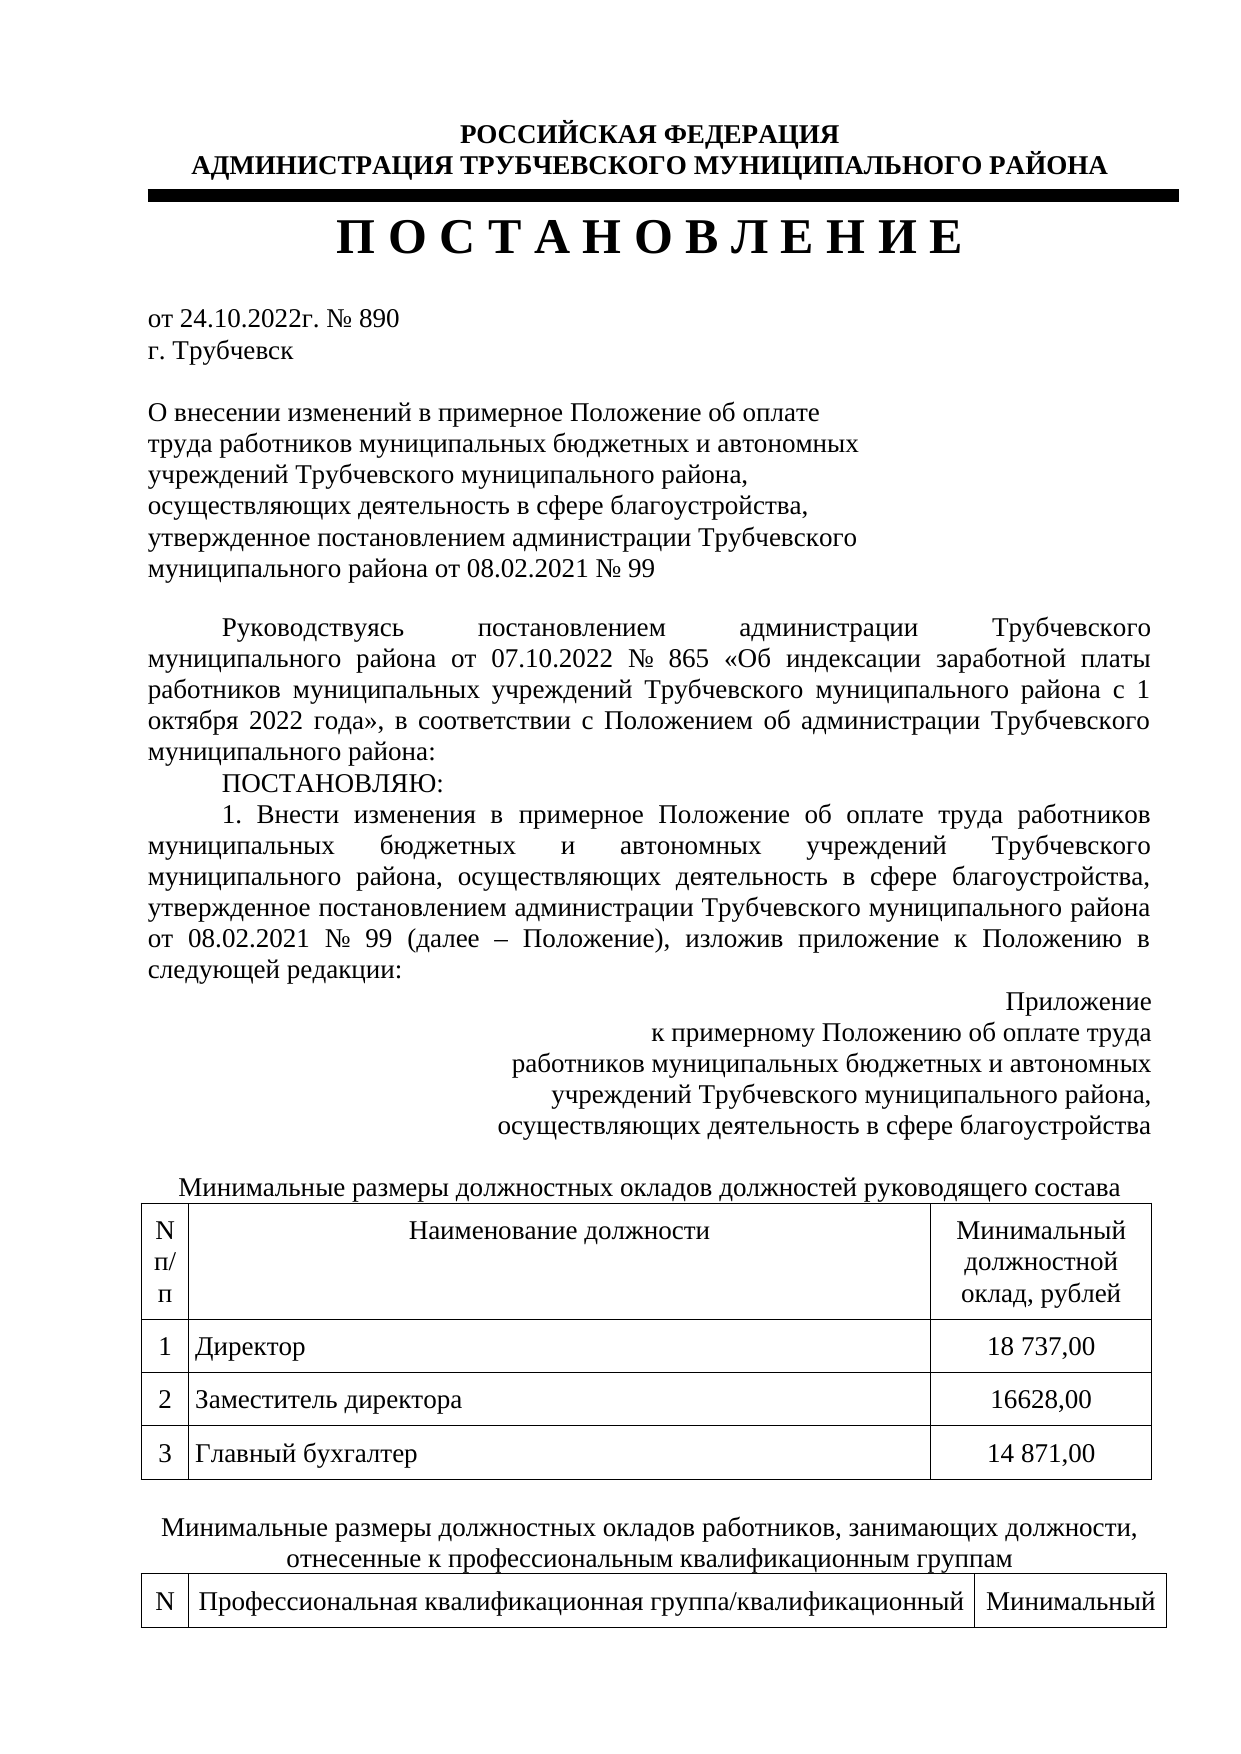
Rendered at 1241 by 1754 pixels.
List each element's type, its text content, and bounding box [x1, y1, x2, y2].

text 1. Внести изменения в примерное Положение об оплате труда работников муниципальных бюджетных и автономных учреждений Трубчевского муниципального района, осуществляющих деятельность в сфере благоустройства, утвержденное постановлением администрации Трубчевского муниципального района от 08.02.2021 № 99 (далее – Положение), изложив приложение к Положению в следующей редакции: [148, 798, 1152, 985]
text муниципального района от 08.02.2021 № 99 [148, 552, 1152, 583]
text Минимальные размеры должностных окладов работников, занимающих должности, отнесенные к профессиональным квалификационным группам [148, 1511, 1152, 1573]
text Руководствуясь постановлением администрации Трубчевского муниципального района от 07.10.2022 № 865 «Об индексации заработной платы работников муниципальных учреждений Трубчевского муниципального района с 1 октября 2022 года», в соответствии с Положением об администрации Трубчевского муниципального района: [148, 611, 1152, 767]
table_cell 2 [142, 1373, 188, 1425]
text Приложение [148, 985, 1152, 1016]
text осуществляющих деятельность в сфере благоустройства [148, 1109, 1152, 1140]
table_header Наименование должности [189, 1204, 930, 1318]
text работников муниципальных бюджетных и автономных [148, 1047, 1152, 1078]
text г. Трубчевск [148, 334, 1152, 365]
text Минимальные размеры должностных окладов должностей руководящего состава [148, 1172, 1152, 1203]
text учреждений Трубчевского муниципального района, [148, 1078, 1152, 1109]
table_header Минимальный должностной оклад, рублей [931, 1204, 1151, 1318]
text АДМИНИСТРАЦИЯ ТРУБЧЕВСКОГО МУНИЦИПАЛЬНОГО РАЙОНА [148, 149, 1152, 180]
text учреждений Трубчевского муниципального района, [148, 458, 1152, 489]
table_cell Директор [189, 1320, 930, 1372]
text труда работников муниципальных бюджетных и автономных [148, 427, 1152, 458]
table_cell Главный бухгалтер [189, 1426, 930, 1479]
table_cell 3 [142, 1426, 188, 1479]
text от 24.10.2022г. № 890 [148, 303, 1152, 334]
text ПОСТАНОВЛЯЮ: [148, 767, 1152, 798]
table_header N п/п [142, 1574, 188, 1627]
table_cell 18 737,00 [931, 1320, 1151, 1372]
text П О С Т А Н О В Л Е Н И Е [148, 207, 1152, 264]
table_cell 1 [142, 1320, 188, 1372]
text к примерному Положению об оплате труда [148, 1016, 1152, 1047]
table_cell 14 871,00 [931, 1426, 1151, 1479]
table_cell Заместитель директора [189, 1373, 930, 1425]
table_header N п/п [142, 1204, 188, 1318]
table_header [189, 1574, 974, 1627]
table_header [975, 1574, 1166, 1627]
text утвержденное постановлением администрации Трубчевского [148, 521, 1152, 552]
text РОССИЙСКАЯ ФЕДЕРАЦИЯ [148, 118, 1152, 149]
text О внесении изменений в примерное Положение об оплате [148, 396, 1152, 427]
table_cell 16628,00 [931, 1373, 1151, 1425]
text осуществляющих деятельность в сфере благоустройства, [148, 489, 1152, 521]
